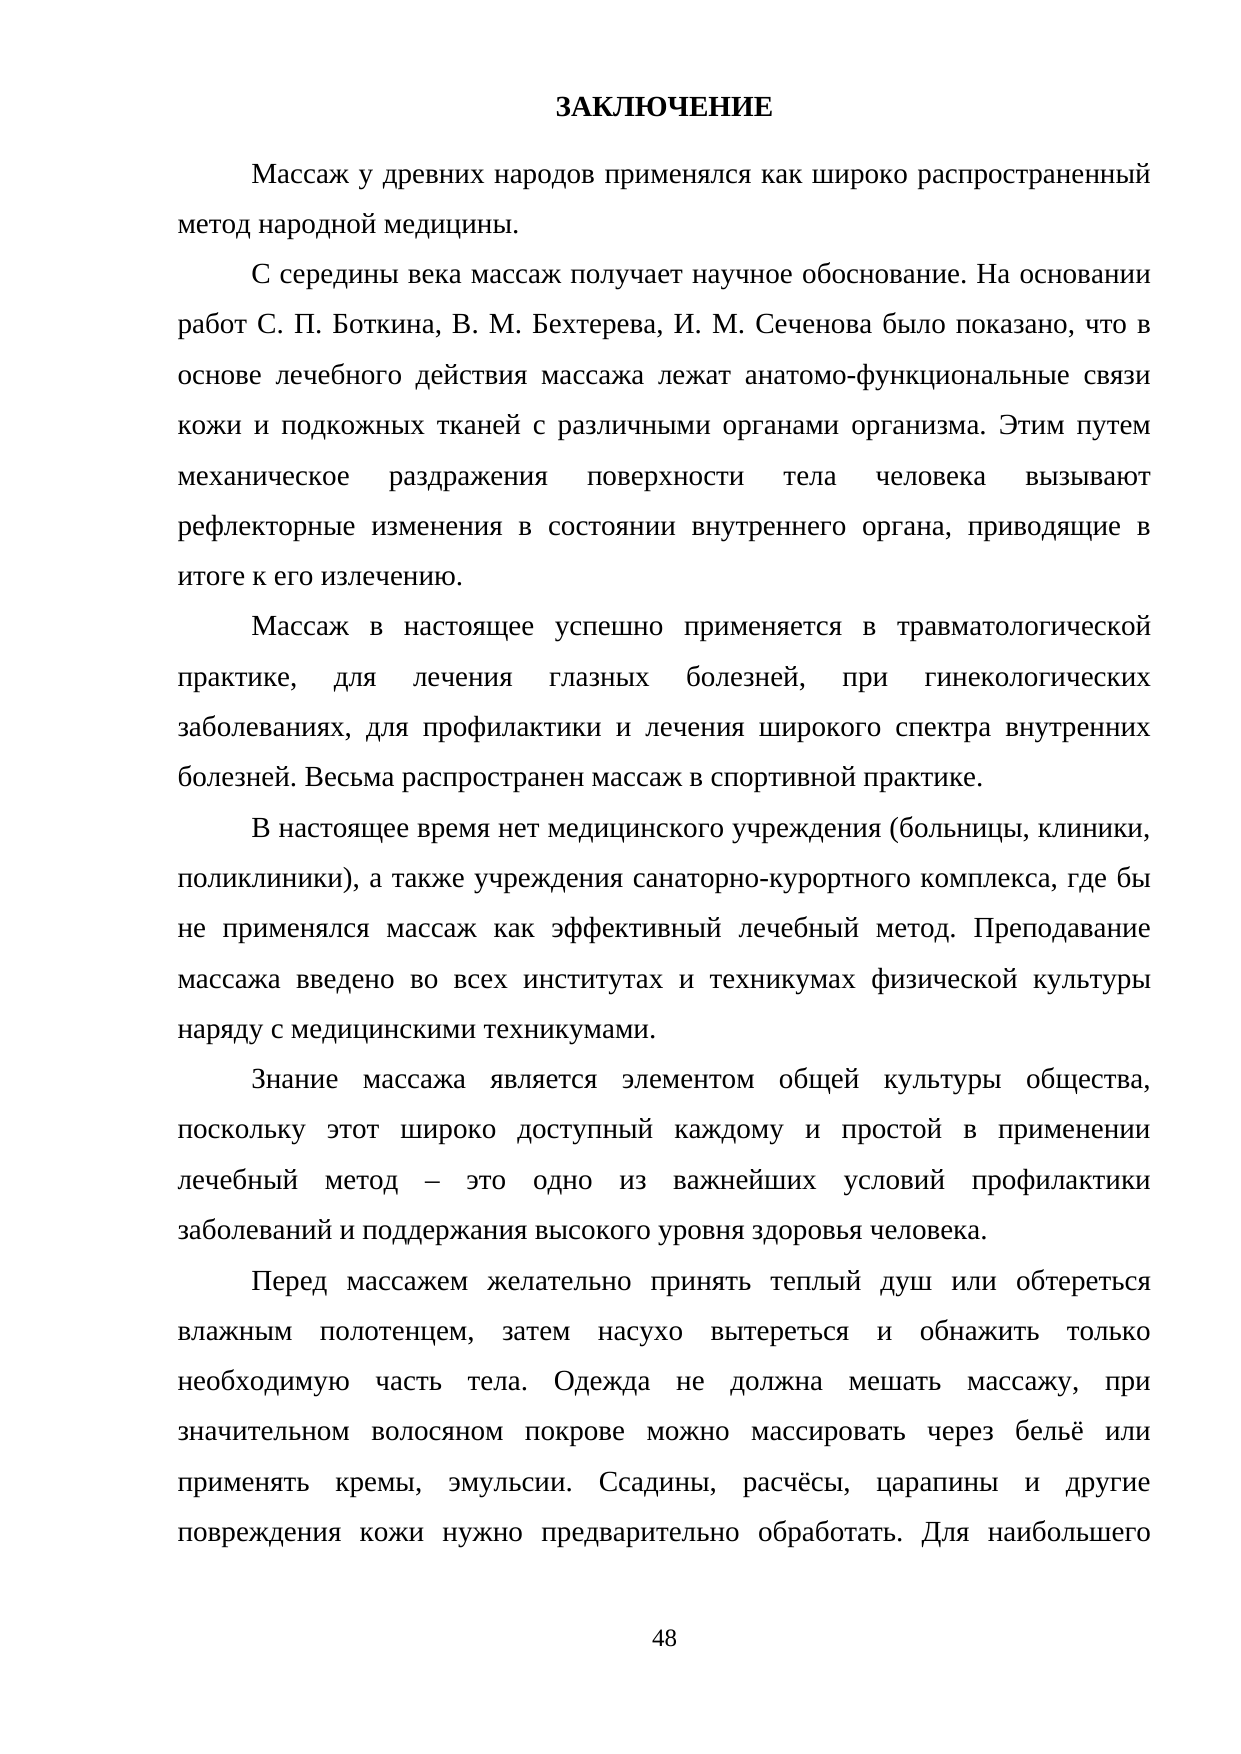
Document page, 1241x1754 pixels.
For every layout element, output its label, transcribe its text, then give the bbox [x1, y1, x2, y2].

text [177, 1263, 1152, 1548]
text Массаж в настоящее успешно применяется в травматологической практике, для лечения глазных болезней, при гинекологических заболеваниях, для профилактики и лечения широкого спектра внутренних болезней. Весьма распространен массаж в спортивной практике. [177, 608, 1152, 793]
text С середины века массаж получает научное обоснование. На основании работ С. П. Боткина, В. М. Бехтерева, И. М. Сеченова было показано, что в основе лечебного действия массажа лежат анатомо-функциональные связи кожи и подкожных тканей с различными органами организма. Этим путем механическое раздражения поверхности тела человека вызывают рефлекторные изменения в состоянии внутреннего органа, приводящие в итоге к его излечению. [177, 256, 1152, 592]
text Знание массажа является элементом общей культуры общества, поскольку этот широко доступный каждому и простой в применении лечебный метод – это одно из важнейших условий профилактики заболеваний и поддержания высокого уровня здоровья человека. [177, 1061, 1152, 1246]
text Массаж у древних народов применялся как широко распространенный метод народной медицины. [177, 156, 1152, 239]
text ЗАКЛЮЧЕНИЕ [177, 89, 1152, 122]
text В настоящее время нет медицинского учреждения (больницы, клиники, поликлиники), а также учреждения санаторно-курортного комплекса, где бы не применялся массаж как эффективный лечебный метод. Преподавание массажа введено во всех институтах и техникумах физической культуры наряду с медицинскими техникумами. [177, 810, 1152, 1044]
